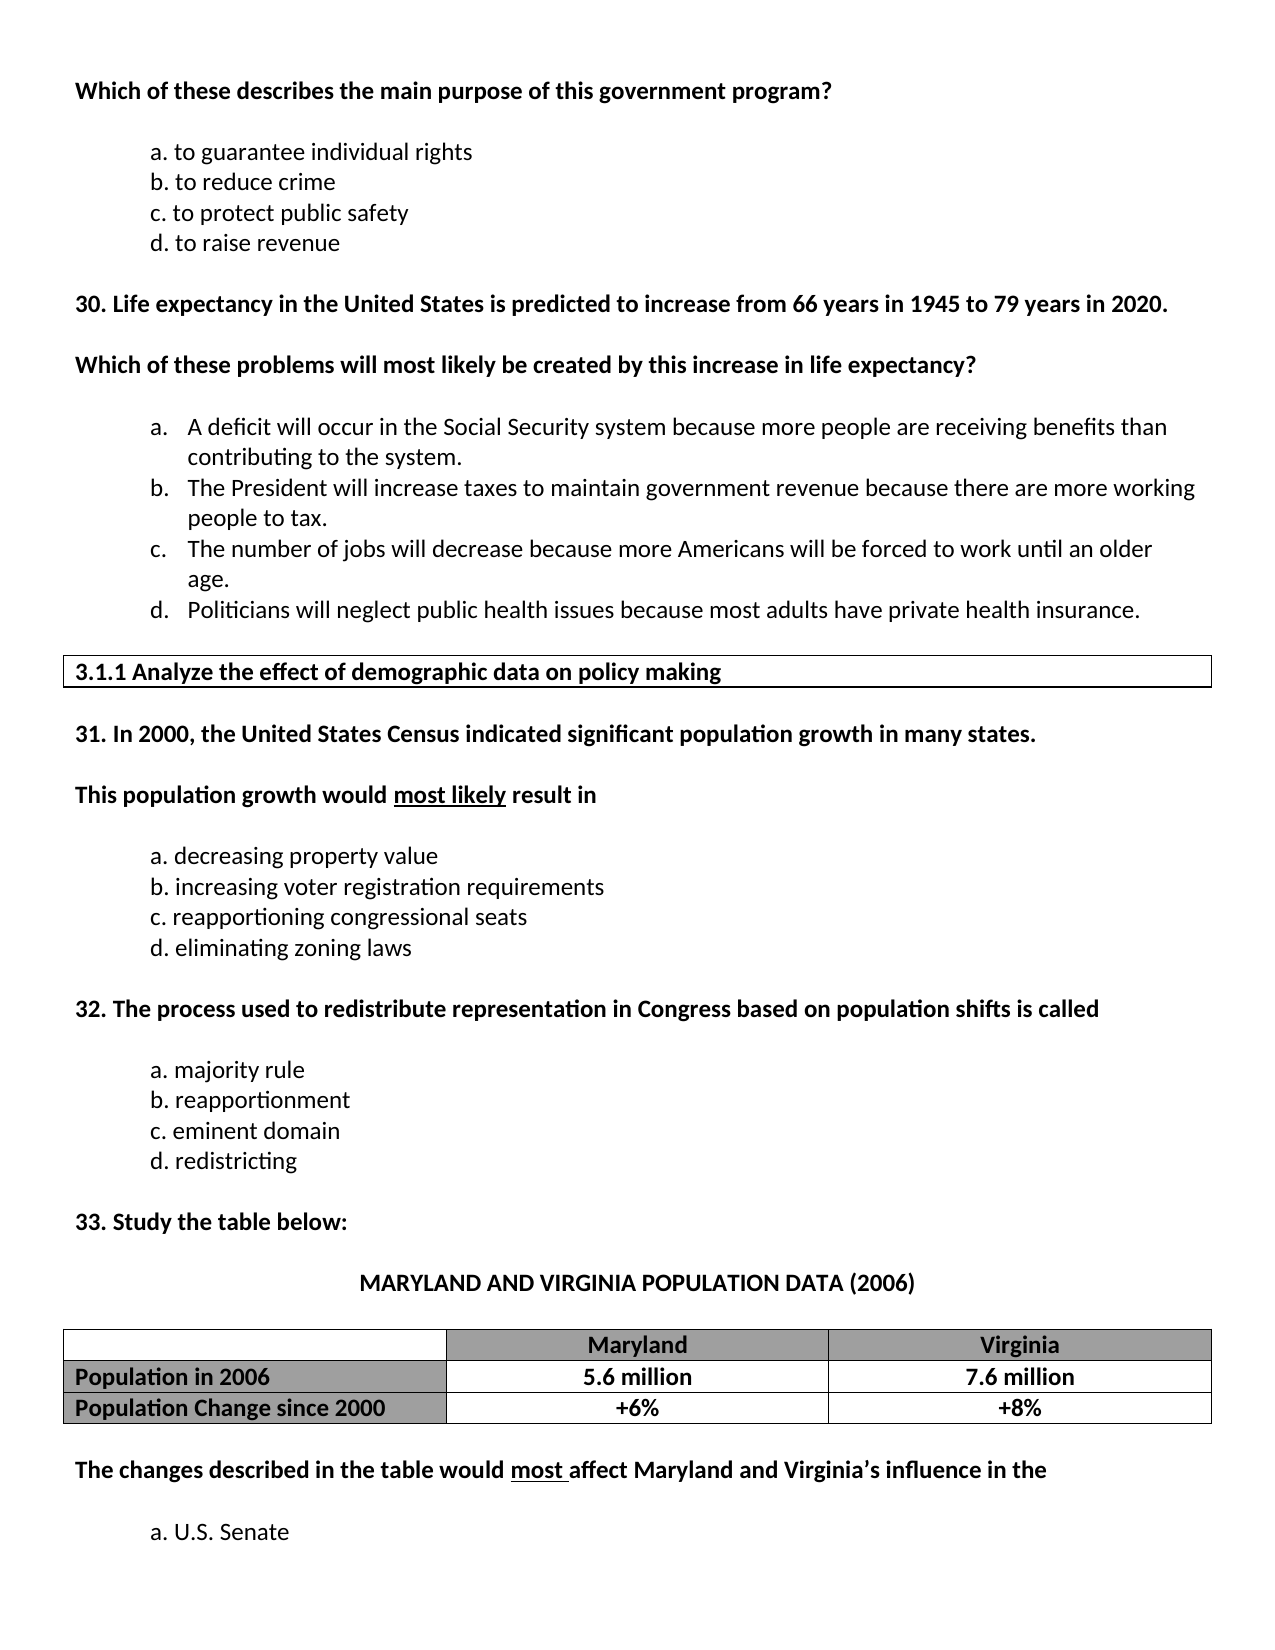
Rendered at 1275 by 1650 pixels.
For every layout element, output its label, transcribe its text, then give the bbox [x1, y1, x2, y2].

list A deficit will occur in the Social Security system because more people are receiving benefits than contributing to the system. [150, 411, 1200, 472]
text 30. Life expectancy in the United States is predicted to increase from 66 years in 1945 to 79 years in 2020. [75, 289, 1200, 319]
text c. eminent domain [75, 1115, 1200, 1145]
text a. U.S. Senate [75, 1516, 1200, 1546]
table_header Virginia [829, 1330, 1211, 1360]
text c. to protect public safety [75, 197, 1200, 228]
table_header [64, 1330, 446, 1360]
table_header 3.1.1 Analyze the effect of demographic data on policy making [64, 656, 1211, 686]
table_cell Population Change since 2000 [64, 1393, 446, 1423]
text Which of these describes the main purpose of this government program? [75, 75, 1200, 106]
table_cell Population in 2006 [64, 1361, 446, 1392]
text a. decreasing property value [75, 840, 1200, 871]
text This population growth would most likely result in [75, 779, 1200, 809]
text Which of these problems will most likely be created by this increase in life expectancy? [75, 350, 1200, 380]
text MARYLAND AND VIRGINIA POPULATION DATA (2006) [75, 1267, 1200, 1298]
table_cell +6% [447, 1393, 828, 1423]
text d. to raise revenue [75, 228, 1200, 258]
text a. majority rule [75, 1054, 1200, 1084]
list The President will increase taxes to maintain government revenue because there are more working people to tax. [150, 472, 1200, 533]
text b. increasing voter registration requirements [75, 871, 1200, 901]
text b. reapportionment [75, 1084, 1200, 1115]
list Politicians will neglect public health issues because most adults have private health insurance. [150, 594, 1200, 624]
text d. eliminating zoning laws [75, 932, 1200, 962]
text a. to guarantee individual rights [75, 136, 1200, 167]
text 31. In 2000, the United States Census indicated significant population growth in many states. [75, 718, 1200, 748]
text b. to reduce crime [75, 167, 1200, 197]
text 33. Study the table below: [75, 1206, 1200, 1237]
list The number of jobs will decrease because more Americans will be forced to work until an older age. [150, 533, 1200, 594]
table_cell 7.6 million [829, 1361, 1211, 1392]
text 32. The process used to redistribute representation in Congress based on population shifts is called [75, 993, 1200, 1023]
table_cell 5.6 million [447, 1361, 828, 1392]
table_header Maryland [447, 1330, 828, 1360]
text c. reapportioning congressional seats [75, 901, 1200, 932]
text d. redistricting [75, 1145, 1200, 1176]
table_cell +8% [829, 1393, 1211, 1423]
text The changes described in the table would most affect Maryland and Virginia’s influence in the [75, 1455, 1200, 1485]
